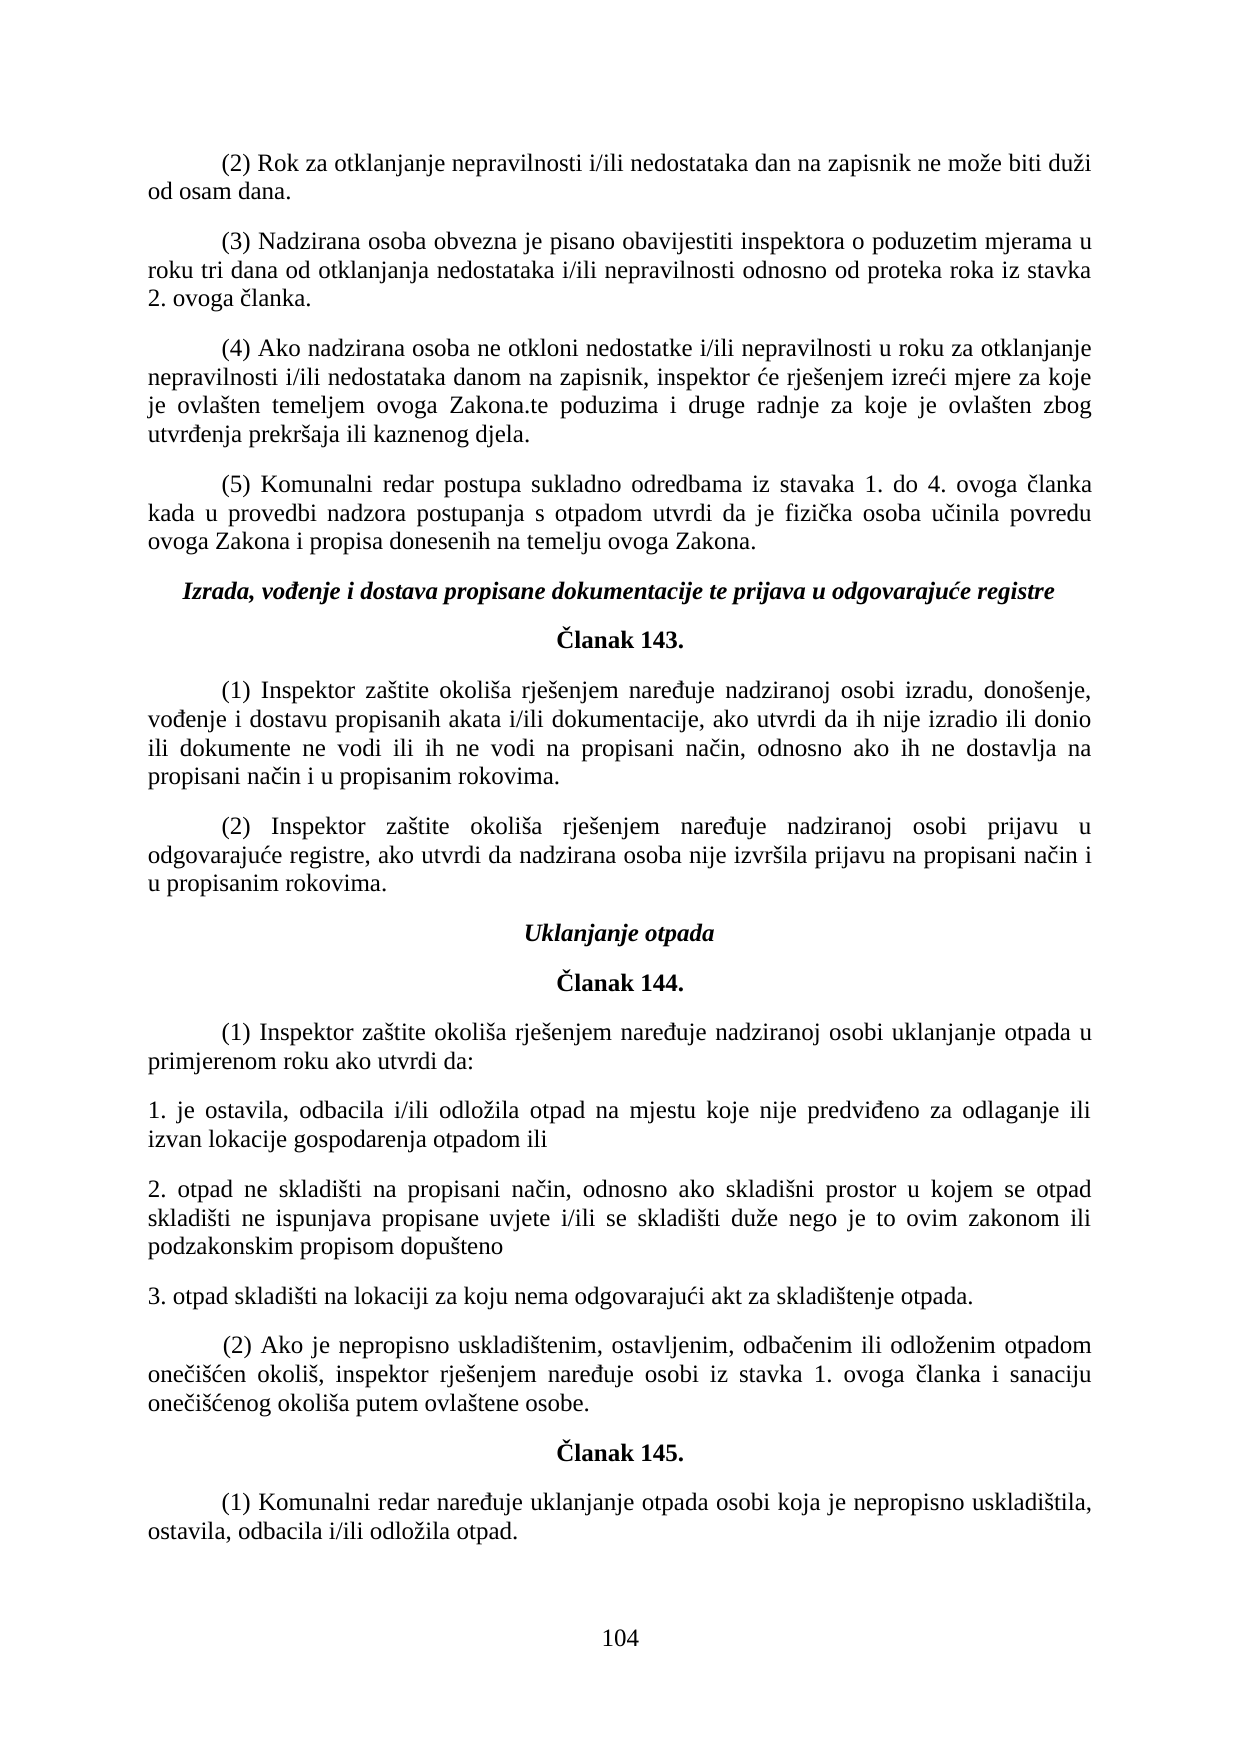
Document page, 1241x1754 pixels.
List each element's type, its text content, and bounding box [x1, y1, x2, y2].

text Izrada, vođenje i dostava propisane dokumentacije te prijava u odgovarajuće registre [148, 576, 1093, 605]
text (2) Ako je nepropisno uskladištenim, ostavljenim, odbačenim ili odloženim otpadom onečišćen okoliš, inspektor rješenjem naređuje osobi iz stavka 1. ovoga članka i sanaciju onečišćenog okoliša putem ovlaštene osobe. [148, 1331, 1093, 1417]
text (1) Inspektor zaštite okoliša rješenjem naređuje nadziranoj osobi uklanjanje otpada u primjerenom roku ako utvrdi da: [148, 1017, 1093, 1075]
text (5) Komunalni redar postupa sukladno odredbama iz stavaka 1. do 4. ovoga članka kada u provedbi nadzora postupanja s otpadom utvrdi da je fizička osoba učinila povredu ovoga Zakona i propisa donesenih na temelju ovoga Zakona. [148, 469, 1093, 555]
list 1. je ostavila, odbacila i/ili odložila otpad na mjestu koje nije predviđeno za odlaganje ili izvan lokacije gospodarenja otpadom ili [148, 1096, 1093, 1153]
text (4) Ako nadzirana osoba ne otkloni nedostatke i/ili nepravilnosti u roku za otklanjanje nepravilnosti i/ili nedostataka danom na zapisnik, inspektor će rješenjem izreći mjere za koje je ovlašten temeljem ovoga Zakona.te poduzima i druge radnje za koje je ovlašten zbog utvrđenja prekršaja ili kaznenog djela. [148, 333, 1093, 448]
text (2) Rok za otklanjanje nepravilnosti i/ili nedostataka dan na zapisnik ne može biti duži od osam dana. [148, 148, 1093, 205]
text (1) Komunalni redar naređuje uklanjanje otpada osobi koja je nepropisno uskladištila, ostavila, odbacila i/ili odložila otpad. [148, 1487, 1093, 1545]
text (2) Inspektor zaštite okoliša rješenjem naređuje nadziranoj osobi prijavu u odgovarajuće registre, ako utvrdi da nadzirana osoba nije izvršila prijavu na propisani način i u propisanim rokovima. [148, 811, 1093, 897]
text (1) Inspektor zaštite okoliša rješenjem naređuje nadziranoj osobi izradu, donošenje, vođenje i dostavu propisanih akata i/ili dokumentacije, ako utvrdi da ih nije izradio ili donio ili dokumente ne vodi ili ih ne vodi na propisani način, odnosno ako ih ne dostavlja na propisani način i u propisanim rokovima. [148, 675, 1093, 790]
text Članak 143. [148, 626, 1093, 654]
text (3) Nadzirana osoba obvezna je pisano obavijestiti inspektora o poduzetim mjerama u roku tri dana od otklanjanja nedostataka i/ili nepravilnosti odnosno od proteka roka iz stavka 2. ovoga članka. [148, 226, 1093, 312]
text Članak 145. [148, 1438, 1093, 1466]
list 3. otpad skladišti na lokaciji za koju nema odgovarajući akt za skladištenje otpada. [148, 1281, 1093, 1310]
text Uklanjanje otpada [148, 918, 1093, 947]
list 2. otpad ne skladišti na propisani način, odnosno ako skladišni prostor u kojem se otpad skladišti ne ispunjava propisane uvjete i/ili se skladišti duže nego je to ovim zakonom ili podzakonskim propisom dopušteno [148, 1174, 1093, 1260]
text Članak 144. [148, 968, 1093, 996]
